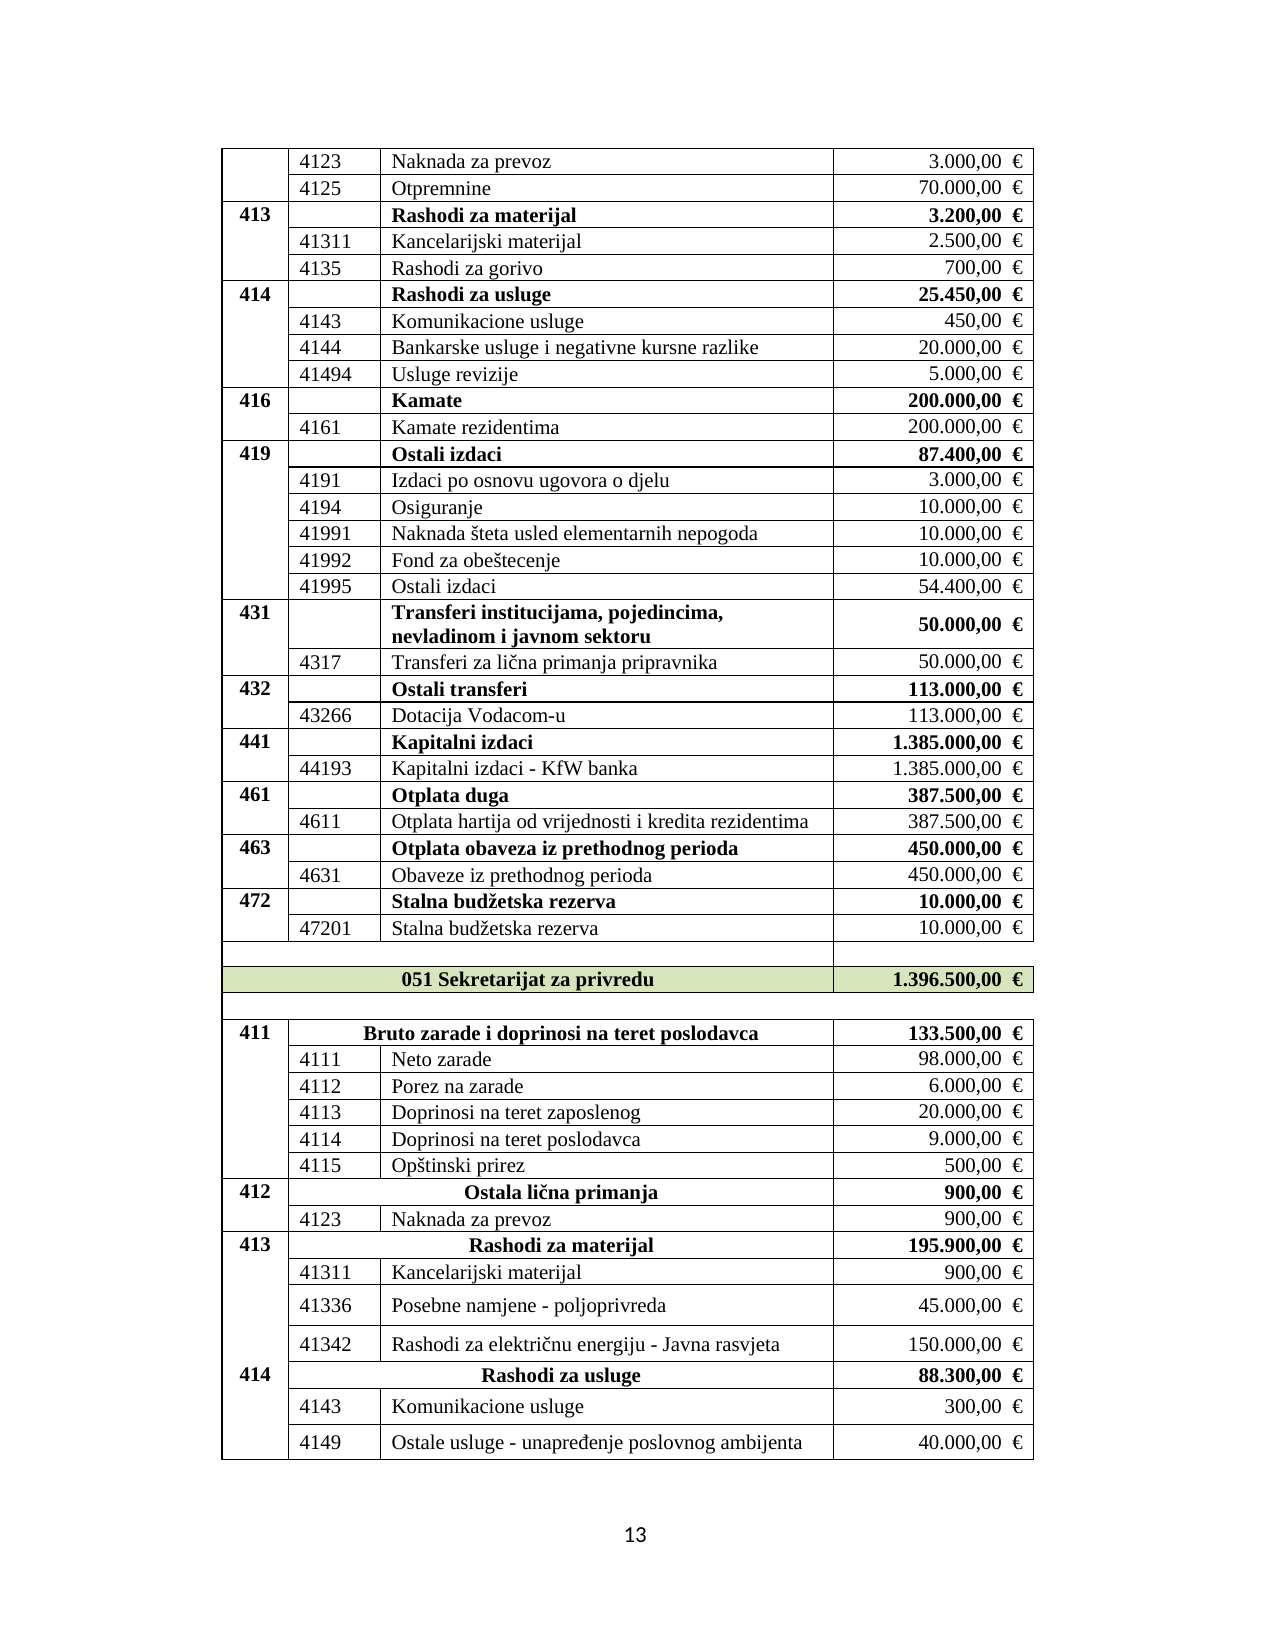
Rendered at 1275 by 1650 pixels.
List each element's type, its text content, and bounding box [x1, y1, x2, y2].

table_cell Osiguranje [381, 494, 833, 519]
table_cell 4125 [289, 175, 380, 201]
table_cell 10.000,00 € [834, 521, 1033, 546]
table_cell Ostali transferi [381, 676, 833, 701]
table_cell 41494 [289, 361, 380, 387]
table_cell Naknada za prevoz [381, 1206, 833, 1231]
table_cell 70.000,00 € [834, 175, 1033, 201]
table_cell 2.500,00 € [834, 228, 1033, 254]
table_cell [223, 942, 833, 966]
table_cell 41991 [289, 521, 380, 546]
table_cell Otplata hartija od vrijednosti i kredita rezidentima [381, 809, 833, 834]
table_cell Fond za obeštecenje [381, 547, 833, 573]
table_cell 300,00 € [834, 1389, 1033, 1423]
table_cell Rashodi za materijal [289, 1232, 833, 1258]
table_cell Doprinosi na teret zaposlenog [381, 1100, 833, 1125]
table_cell Ostala lična primanja [289, 1179, 833, 1205]
table_cell Dotacija Vodacom-u [381, 703, 833, 728]
table_cell 4113 [289, 1100, 380, 1125]
table_cell [289, 441, 380, 466]
table_cell 200.000,00 € [834, 388, 1033, 413]
table_cell Transferi institucijama, pojedincima, nevladinom i javnom sektoru [381, 600, 833, 648]
table_cell 4194 [289, 494, 380, 519]
table_cell Ostali izdaci [381, 574, 833, 599]
table_cell 133.500,00 € [834, 1020, 1033, 1045]
table_cell 414 [223, 1361, 288, 1459]
table_cell [289, 676, 380, 701]
table_cell 41336 [289, 1285, 380, 1325]
table_cell 4191 [289, 468, 380, 493]
table_cell 47201 [289, 915, 380, 941]
table_cell Kamate rezidentima [381, 414, 833, 440]
table_cell 413 [223, 1232, 288, 1361]
table_cell Rashodi za gorivo [381, 255, 833, 280]
table_cell Izdaci po osnovu ugovora o djelu [381, 468, 833, 493]
table_cell [223, 993, 834, 1019]
table_cell 200.000,00 € [834, 414, 1033, 440]
table_cell 150.000,00 € [834, 1326, 1033, 1361]
table_cell Otplata duga [381, 782, 833, 808]
table_cell 1.385.000,00 € [834, 756, 1033, 781]
table_cell [289, 782, 380, 808]
table_cell Ostali izdaci [381, 441, 833, 466]
table_cell Otplata obaveza iz prethodnog perioda [381, 835, 833, 861]
table_cell 1.396.500,00 € [834, 967, 1033, 992]
table_cell 4143 [289, 1389, 380, 1423]
table_cell 4317 [289, 649, 380, 675]
table_cell 41342 [289, 1326, 380, 1361]
table_cell 40.000,00 € [834, 1425, 1033, 1459]
table_cell 88.300,00 € [834, 1362, 1033, 1387]
table_cell [289, 202, 380, 227]
table_cell 416 [223, 388, 288, 440]
table_cell 10.000,00 € [834, 889, 1033, 914]
table_cell 4144 [289, 335, 380, 360]
table_cell 44193 [289, 756, 380, 781]
table_cell 3.000,00 € [834, 468, 1033, 493]
table_cell [834, 993, 1034, 1019]
table_cell Stalna budžetska rezerva [381, 915, 833, 941]
table_cell 500,00 € [834, 1153, 1033, 1178]
table_cell Rashodi za električnu energiju - Javna rasvjeta [381, 1326, 833, 1361]
table_cell [289, 388, 380, 413]
table_cell 45.000,00 € [834, 1285, 1033, 1325]
table_cell 419 [223, 441, 288, 599]
table_cell 20.000,00 € [834, 1100, 1033, 1125]
table_cell Naknada za prevoz [381, 149, 833, 174]
table_cell 413 [223, 202, 288, 280]
table_cell 43266 [289, 703, 380, 728]
table_cell Rashodi za materijal [381, 202, 833, 227]
table_cell [289, 729, 380, 754]
table_cell Bruto zarade i doprinosi na teret poslodavca [289, 1020, 833, 1045]
table_cell Obaveze iz prethodnog perioda [381, 862, 833, 887]
table_cell 4112 [289, 1073, 380, 1098]
table_cell 20.000,00 € [834, 335, 1033, 360]
table_cell 4123 [289, 149, 380, 174]
table_cell 4611 [289, 809, 380, 834]
table_cell 461 [223, 782, 288, 834]
table_cell 87.400,00 € [834, 441, 1033, 466]
table_cell 431 [223, 600, 288, 675]
table_cell 41311 [289, 228, 380, 254]
table_cell Neto zarade [381, 1046, 833, 1072]
table_cell 5.000,00 € [834, 361, 1033, 387]
table_cell 412 [223, 1179, 288, 1231]
table_cell 6.000,00 € [834, 1073, 1033, 1098]
table_cell 051 Sekretarijat za privredu [223, 967, 833, 992]
table_cell 450.000,00 € [834, 862, 1033, 887]
table_cell Rashodi za usluge [289, 1362, 833, 1387]
table_cell 472 [223, 889, 288, 941]
table_cell Rashodi za usluge [381, 281, 833, 307]
table_cell 700,00 € [834, 255, 1033, 280]
table_cell 900,00 € [834, 1206, 1033, 1231]
table_cell 4115 [289, 1153, 380, 1178]
table_cell Kancelarijski materijal [381, 1259, 833, 1284]
table_cell Posebne namjene - poljoprivreda [381, 1285, 833, 1325]
table_cell 4143 [289, 308, 380, 333]
table_cell Transferi za lična primanja pripravnika [381, 649, 833, 675]
table_cell 54.400,00 € [834, 574, 1033, 599]
table_cell Kancelarijski materijal [381, 228, 833, 254]
table_cell 1.385.000,00 € [834, 729, 1033, 754]
table_cell Ostale usluge - unapređenje poslovnog ambijenta [381, 1425, 833, 1459]
table_cell Otpremnine [381, 175, 833, 201]
table_cell 10.000,00 € [834, 547, 1033, 573]
table_cell 4149 [289, 1425, 380, 1459]
table_cell [834, 942, 1034, 966]
table_cell 4631 [289, 862, 380, 887]
table_cell 411 [223, 1020, 288, 1178]
table_cell 25.450,00 € [834, 281, 1033, 307]
table_cell 41311 [289, 1259, 380, 1284]
table_cell 4161 [289, 414, 380, 440]
table_cell 900,00 € [834, 1259, 1033, 1284]
table_cell Kamate [381, 388, 833, 413]
table_cell 414 [223, 281, 288, 387]
table_cell 50.000,00 € [834, 649, 1033, 675]
table_cell Bankarske usluge i negativne kursne razlike [381, 335, 833, 360]
table_cell Komunikacione usluge [381, 1389, 833, 1423]
table_cell Doprinosi na teret poslodavca [381, 1126, 833, 1152]
table_cell 195.900,00 € [834, 1232, 1033, 1258]
table_cell Kapitalni izdaci [381, 729, 833, 754]
table_cell 450.000,00 € [834, 835, 1033, 861]
table_cell 113.000,00 € [834, 703, 1033, 728]
table_cell 387.500,00 € [834, 809, 1033, 834]
table_cell [289, 889, 380, 914]
table_cell 113.000,00 € [834, 676, 1033, 701]
table_cell 450,00 € [834, 308, 1033, 333]
table_cell 4123 [289, 1206, 380, 1231]
table_cell Kapitalni izdaci - KfW banka [381, 756, 833, 781]
table_cell 463 [223, 835, 288, 887]
table_cell Naknada šteta usled elementarnih nepogoda [381, 521, 833, 546]
table_cell 98.000,00 € [834, 1046, 1033, 1072]
table_cell Opštinski prirez [381, 1153, 833, 1178]
table_cell [289, 835, 380, 861]
table_cell 4111 [289, 1046, 380, 1072]
table_cell 432 [223, 676, 288, 728]
table_cell Usluge revizije [381, 361, 833, 387]
table_cell 50.000,00 € [834, 600, 1033, 648]
table_cell 9.000,00 € [834, 1126, 1033, 1152]
table_cell 41995 [289, 574, 380, 599]
table_cell 387.500,00 € [834, 782, 1033, 808]
table_cell 441 [223, 729, 288, 781]
table_cell [289, 600, 380, 648]
table_cell 10.000,00 € [834, 494, 1033, 519]
table_cell 900,00 € [834, 1179, 1033, 1205]
table_cell 3.000,00 € [834, 149, 1033, 174]
table_cell 41992 [289, 547, 380, 573]
table_cell 3.200,00 € [834, 202, 1033, 227]
table_cell Stalna budžetska rezerva [381, 889, 833, 914]
table_cell [289, 281, 380, 307]
table_cell 10.000,00 € [834, 915, 1033, 941]
table_cell 4135 [289, 255, 380, 280]
table_cell 4114 [289, 1126, 380, 1152]
table_cell Komunikacione usluge [381, 308, 833, 333]
table_cell Porez na zarade [381, 1073, 833, 1098]
